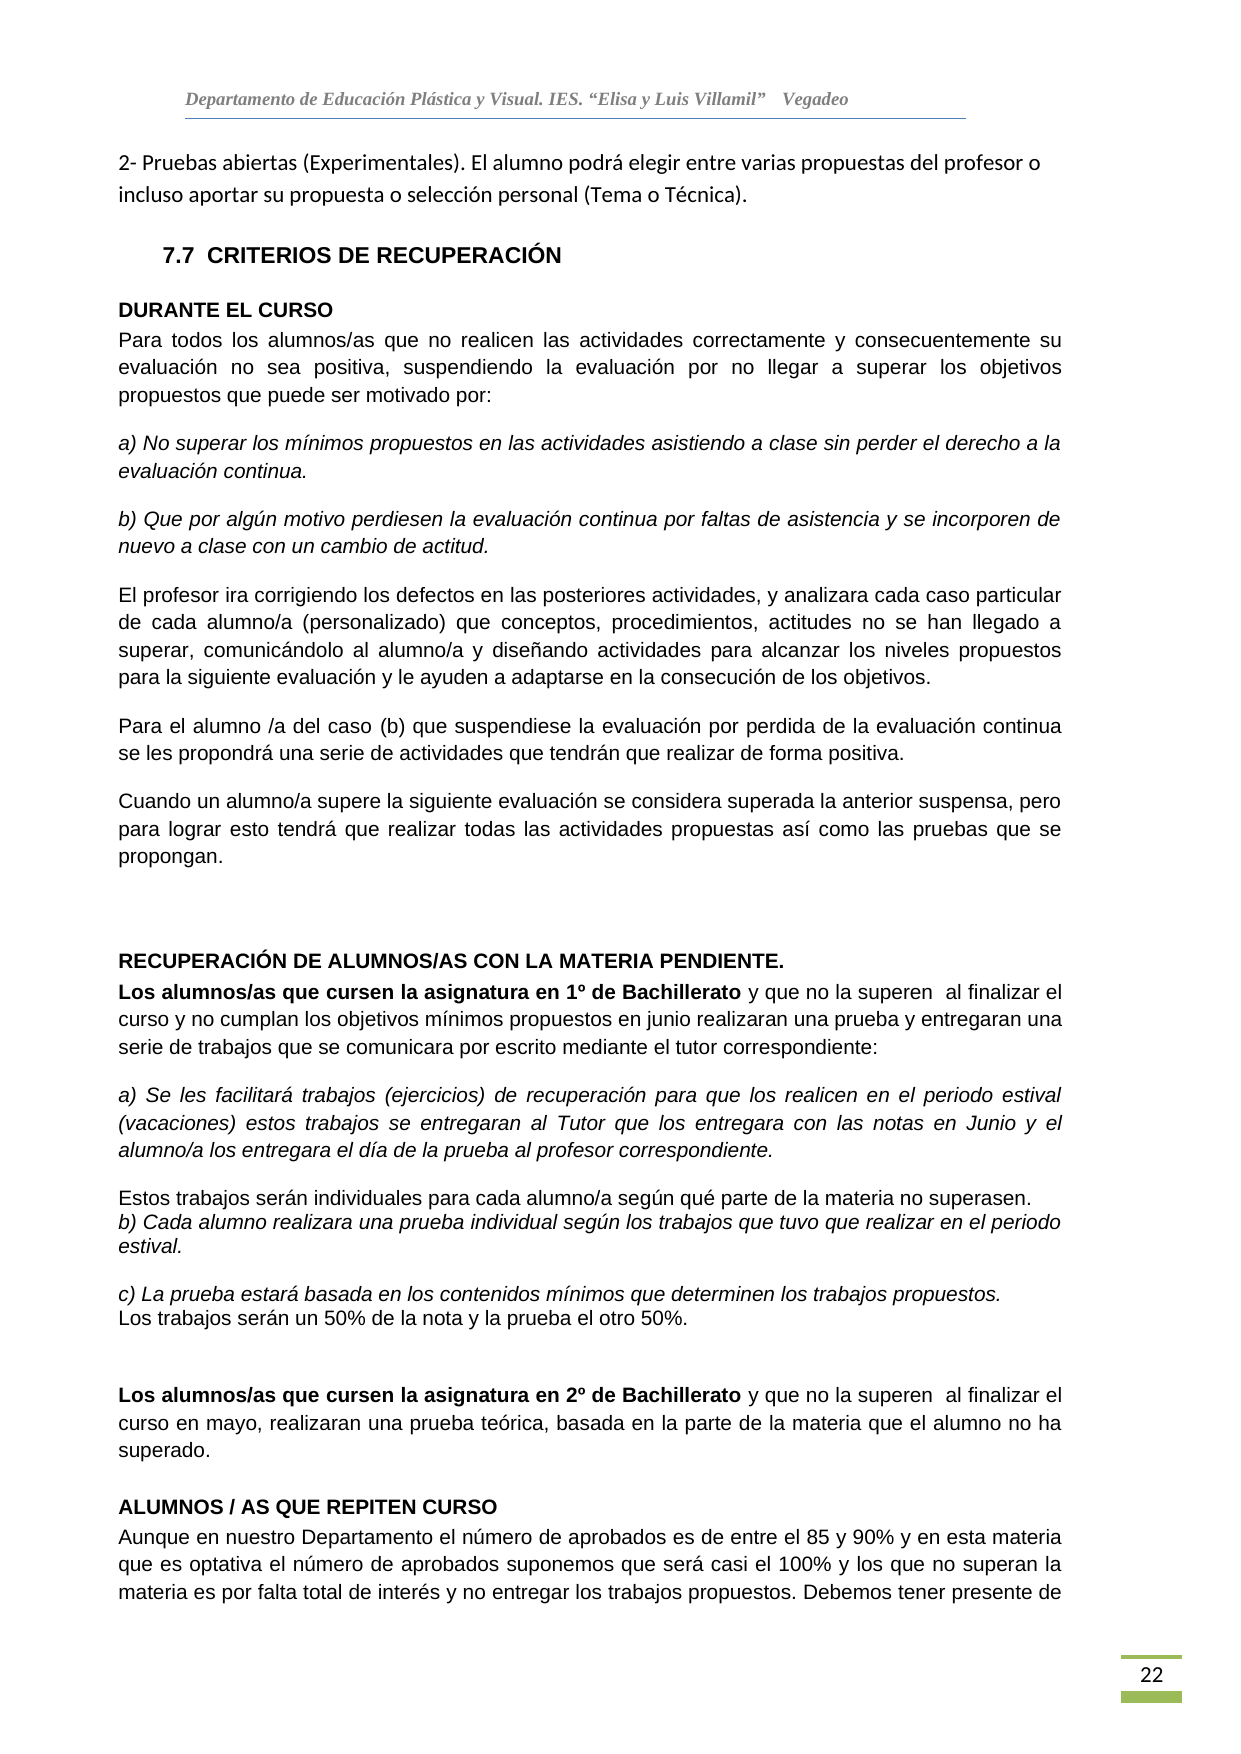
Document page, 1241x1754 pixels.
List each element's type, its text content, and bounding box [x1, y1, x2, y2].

text Los alumnos/as que cursen la asignatura en 1º de Bachillerato y que no la superen al finalizar el curso y no cumplan los objetivos mínimos propuestos en junio realizaran una prueba y entregaran una serie de trabajos que se comunicara por escrito mediante el tutor correspondiente: [118, 979, 1063, 1058]
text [118, 1525, 1063, 1604]
text Para el alumno /a del caso (b) que suspendiese la evaluación por perdida de la evaluación continua se les propondrá una serie de actividades que tendrán que realizar de forma positiva. [118, 713, 1063, 765]
text Cuando un alumno/a supere la siguiente evaluación se considera superada la anterior suspensa, pero para lograr esto tendrá que realizar todas las actividades propuestas así como las pruebas que se propongan. [118, 789, 1063, 868]
text Los alumnos/as que cursen la asignatura en 2º de Bachillerato y que no la superen al finalizar el curso en mayo, realizaran una prueba teórica, basada en la parte de la materia que el alumno no ha superado. [118, 1383, 1063, 1462]
text b) Cada alumno realizara una prueba individual según los trabajos que tuvo que realizar en el periodo estival. [118, 1210, 1063, 1258]
subtitle CRITERIOS DE RECUPERACIÓN [162, 242, 1063, 268]
text b) Que por algún motivo perdiesen la evaluación continua por faltas de asistencia y se incorporen de nuevo a clase con un cambio de actitud. [118, 507, 1063, 558]
subtitle DURANTE EL CURSO [118, 297, 1063, 321]
text c) La prueba estará basada en los contenidos mínimos que determinen los trabajos propuestos. [118, 1282, 1063, 1306]
text El profesor ira corrigiendo los defectos en las posteriores actividades, y analizara cada caso particular de cada alumno/a (personalizado) que conceptos, procedimientos, actitudes no se han llegado a superar, comunicándolo al alumno/a y diseñando actividades para alcanzar los niveles propuestos para la siguiente evaluación y le ayuden a adaptarse en la consecución de los objetivos. [118, 583, 1063, 689]
text a) Se les facilitará trabajos (ejercicios) de recuperación para que los realicen en el periodo estival (vacaciones) estos trabajos se entregaran al Tutor que los entregara con las notas en Junio y el alumno/a los entregara el día de la prueba al profesor correspondiente. [118, 1083, 1063, 1162]
text a) No superar los mínimos propuestos en las actividades asistiendo a clase sin perder el derecho a la evaluación continua. [118, 431, 1063, 482]
subtitle ALUMNOS / AS QUE REPITEN CURSO [118, 1494, 1063, 1518]
text Para todos los alumnos/as que no realicen las actividades correctamente y consecuentemente su evaluación no sea positiva, suspendiendo la evaluación por no llegar a superar los objetivos propuestos que puede ser motivado por: [118, 328, 1063, 407]
text 2- Pruebas abiertas (Experimentales). El alumno podrá elegir entre varias propuestas del profesor o incluso aportar su propuesta o selección personal (Tema o Técnica). [118, 148, 1063, 208]
subtitle RECUPERACIÓN DE ALUMNOS/AS CON LA MATERIA PENDIENTE. [118, 949, 1063, 973]
text Estos trabajos serán individuales para cada alumno/a según qué parte de la materia no superasen. [118, 1186, 1063, 1210]
text Los trabajos serán un 50% de la nota y la prueba el otro 50%. [118, 1306, 1063, 1330]
